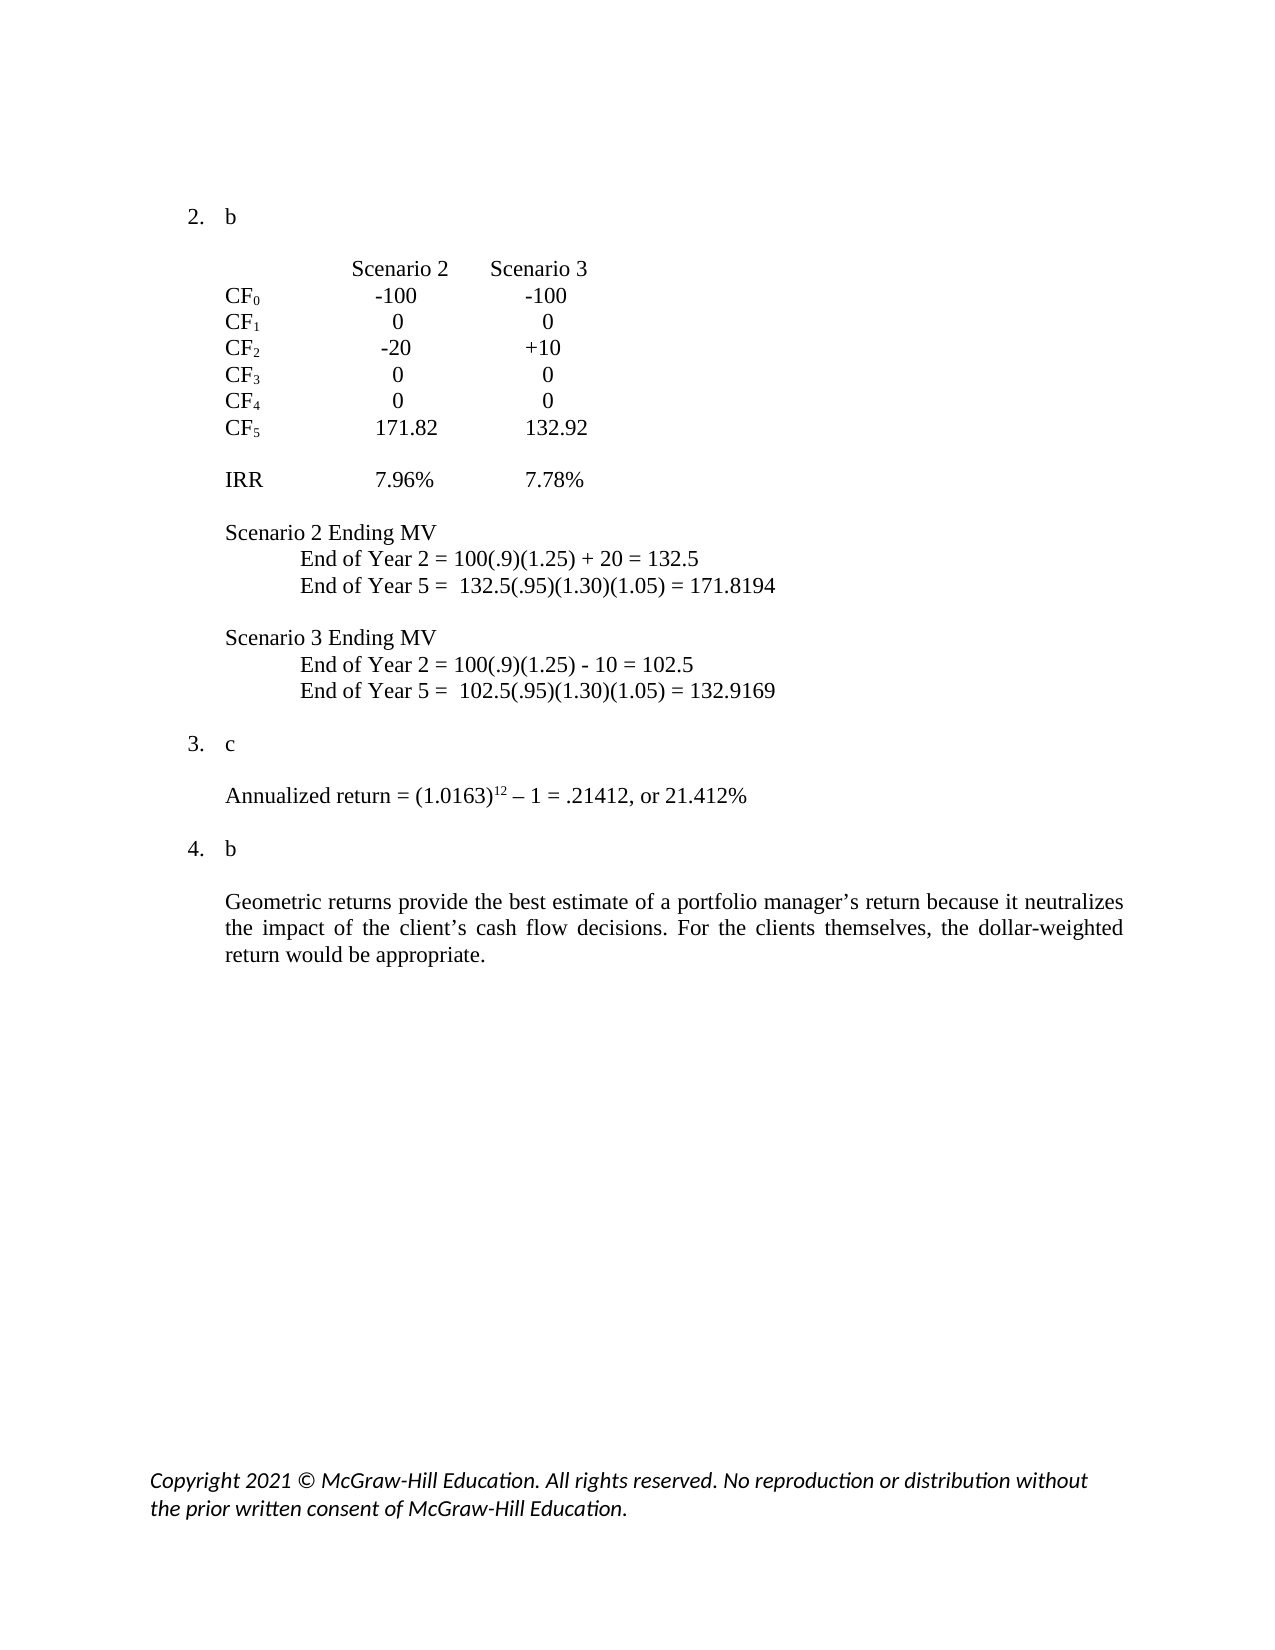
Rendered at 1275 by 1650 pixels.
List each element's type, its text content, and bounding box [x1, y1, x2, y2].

text CF1 0 0 [225, 308, 1125, 334]
text Annualized return = (1.0163)12 – 1 = .21412, or 21.412% [225, 782, 1125, 809]
text End of Year 5 = 132.5(.95)(1.30)(1.05) = 171.8194 [225, 572, 1125, 598]
text IRR 7.96% 7.78% [225, 466, 1125, 493]
text Scenario 2 Ending MV [225, 519, 1125, 545]
text CF5 171.82 132.92 [225, 413, 1125, 440]
text CF0 -100 -100 [225, 282, 1125, 308]
text End of Year 2 = 100(.9)(1.25) + 20 = 132.5 [225, 545, 1125, 572]
text Geometric returns provide the best estimate of a portfolio manager’s return because it neutralizes the impact of the client’s cash flow decisions. For the clients themselves, the dollar-weighted return would be appropriate. [225, 888, 1125, 967]
text CF3 0 0 [225, 361, 1125, 387]
text Scenario 3 Ending MV [225, 624, 1125, 651]
text Scenario 2 Scenario 3 [225, 255, 1125, 282]
list c [187, 730, 1125, 756]
list b [187, 835, 1125, 862]
text End of Year 2 = 100(.9)(1.25) - 10 = 102.5 [225, 651, 1125, 677]
text End of Year 5 = 102.5(.95)(1.30)(1.05) = 132.9169 [225, 677, 1125, 703]
text CF4 0 0 [225, 387, 1125, 413]
text CF2 -20 +10 [225, 334, 1125, 361]
list b [187, 203, 1125, 229]
